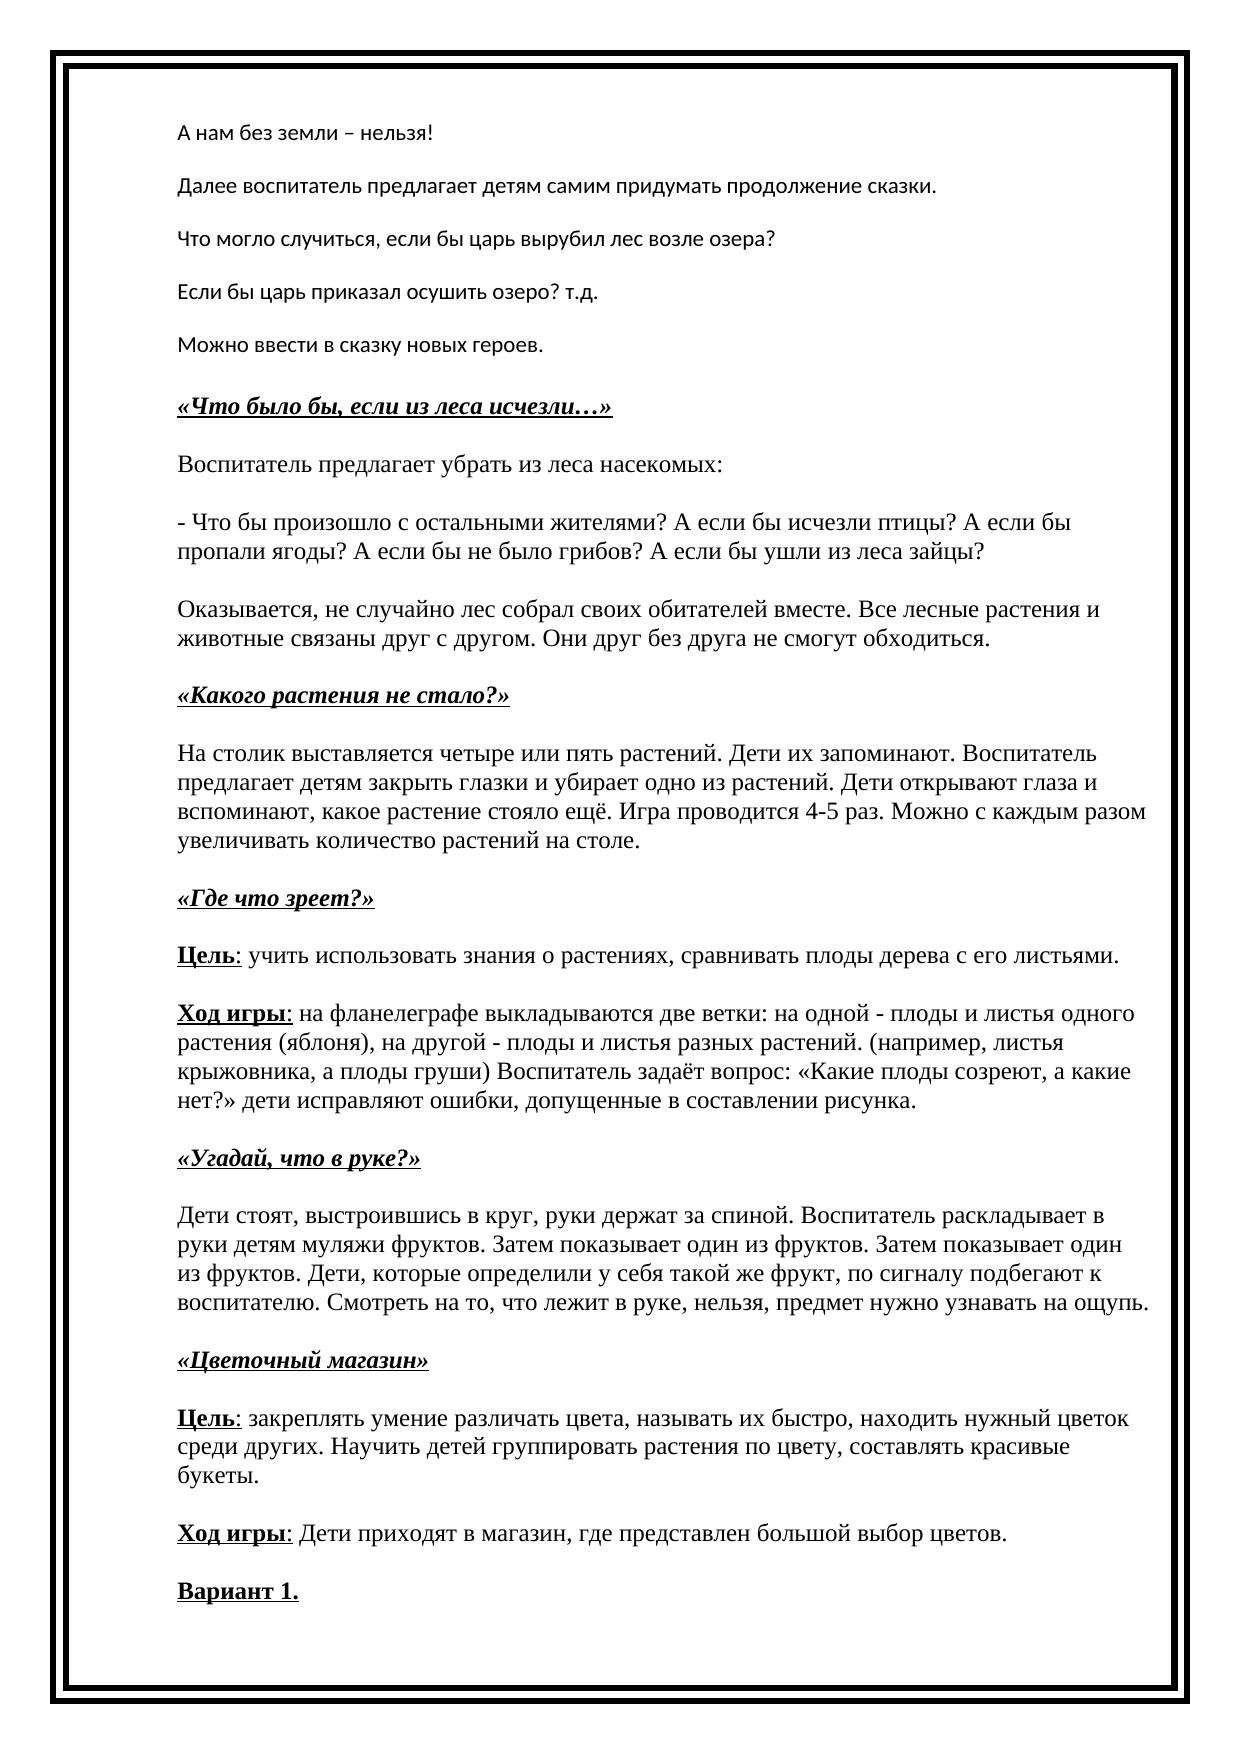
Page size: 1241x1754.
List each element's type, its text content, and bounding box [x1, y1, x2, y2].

text Далее воспитатель предлагает детям самим придумать продолжение сказки. [177, 171, 1152, 199]
text На столик выставляется четыре или пять растений. Дети их запоминают. Воспитатель предлагает детям закрыть глазки и убирает одно из растений. Дети открывают глаза и вспоминают, какое растение стояло ещё. Игра проводится 4-5 раз. Можно с каждым разом увеличивать количество растений на столе. [177, 738, 1152, 853]
text Ход игры: на фланелеграфе выкладываются две ветки: на одной - плоды и листья одного растения (яблоня), на другой - плоды и листья разных растений. (например, листья крыжовника, а плоды груши) Воспитатель задаёт вопрос: «Какие плоды созреют, а какие нет?» дети исправляют ошибки, допущенные в составлении рисунка. [177, 998, 1152, 1113]
text А нам без земли – нельзя! [177, 118, 1152, 146]
text Вариант 1. [177, 1576, 1152, 1605]
text Оказывается, не случайно лес собрал своих обитателей вместе. Все лесные растения и животные связаны друг с другом. Они друг без друга не смогут обходиться. [177, 594, 1152, 651]
text Что могло случиться, если бы царь вырубил лес возле озера? [177, 224, 1152, 252]
text Дети стоят, выстроившись в круг, руки держат за спиной. Воспитатель раскладывает в руки детям муляжи фруктов. Затем показывает один из фруктов. Затем показывает один из фруктов. Дети, которые определили у себя такой же фрукт, по сигналу подбегают к воспитателю. Смотреть на то, что лежит в руке, нельзя, предмет нужно узнавать на ощупь. [177, 1201, 1152, 1316]
text - Что бы произошло с остальными жителями? А если бы исчезли птицы? А если бы пропали ягоды? А если бы не было грибов? А если бы ушли из леса зайцы? [177, 507, 1152, 565]
text «Где что зреет?» [177, 883, 1152, 911]
text «Угадай, что в руке?» [177, 1143, 1152, 1171]
text Воспитатель предлагает убрать из леса насекомых: [177, 449, 1152, 478]
text Если бы царь приказал осушить озеро? т.д. [177, 277, 1152, 305]
text «Что было бы, если из леса исчезли…» [177, 391, 1152, 420]
text Ход игры: Дети приходят в магазин, где представлен большой выбор цветов. [177, 1518, 1152, 1547]
text Цель: закреплять умение различать цвета, называть их быстро, находить нужный цветок среди других. Научить детей группировать растения по цвету, составлять красивые букеты. [177, 1403, 1152, 1489]
text «Цветочный магазин» [177, 1345, 1152, 1373]
text «Какого растения не стало?» [177, 681, 1152, 709]
text Можно ввести в сказку новых героев. [177, 330, 1152, 358]
text Цель: учить использовать знания о растениях, сравнивать плоды дерева с его листьями. [177, 941, 1152, 969]
